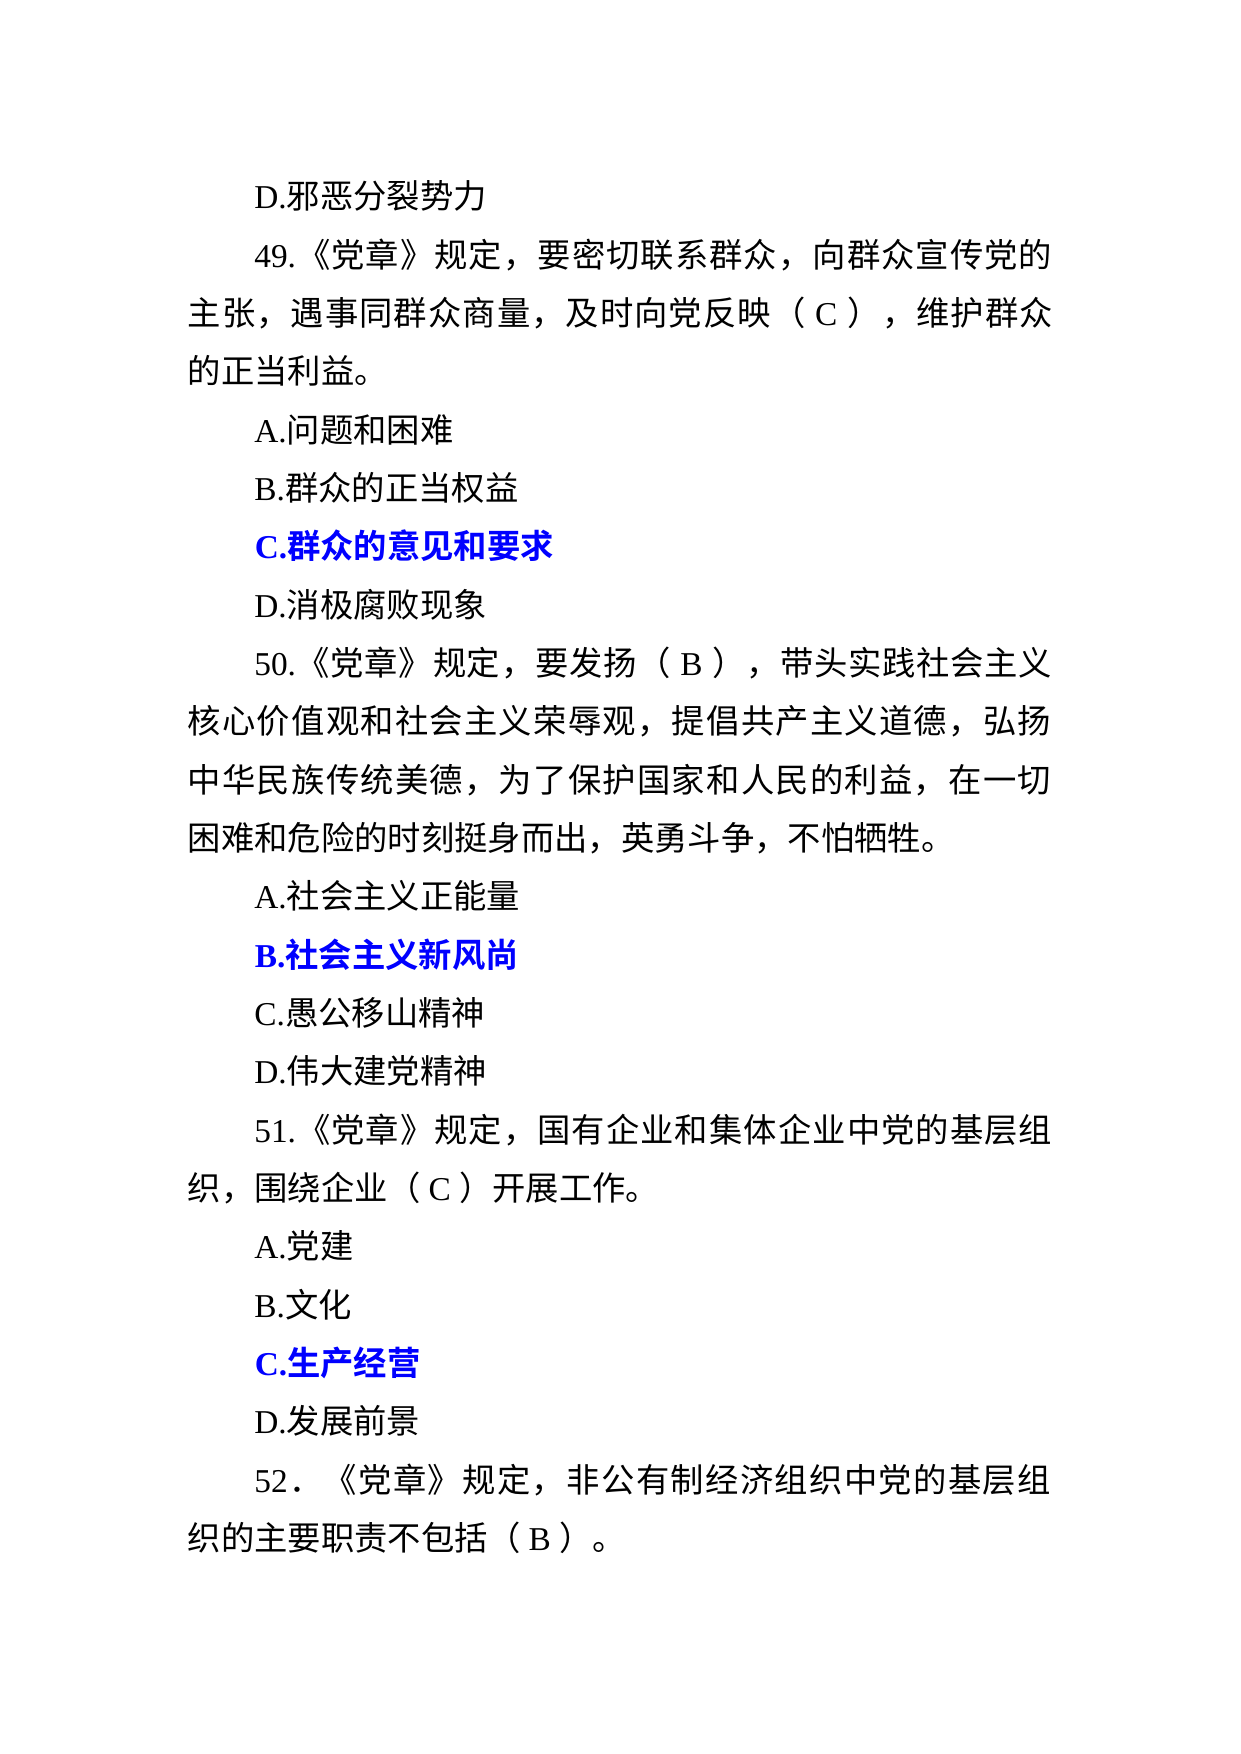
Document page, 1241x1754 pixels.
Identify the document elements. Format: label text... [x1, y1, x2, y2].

text D.发展前景 [187, 1387, 1053, 1445]
text 51.《党章》规定，国有企业和集体企业中党的基层组织，围绕企业（ C ）开展工作。 [187, 1095, 1053, 1212]
text B.文化 [187, 1270, 1053, 1329]
text B.社会主义新风尚 [187, 920, 1053, 979]
text 50.《党章》规定，要发扬（ B ），带头实践社会主义核心价值观和社会主义荣辱观，提倡共产主义道德，弘扬中华民族传统美德，为了保护国家和人民的利益，在一切困难和危险的时刻挺身而出，英勇斗争，不怕牺牲。 [187, 629, 1053, 862]
text C.生产经营 [187, 1329, 1053, 1387]
text D.伟大建党精神 [187, 1037, 1053, 1095]
text C.愚公移山精神 [187, 979, 1053, 1037]
text A.问题和困难 [187, 395, 1053, 454]
text D.邪恶分裂势力 [187, 162, 1053, 220]
text D.消极腐败现象 [187, 570, 1053, 629]
text A.社会主义正能量 [187, 862, 1053, 920]
text A.党建 [187, 1212, 1053, 1270]
text C.群众的意见和要求 [187, 512, 1053, 570]
text B.群众的正当权益 [187, 454, 1053, 512]
text 49.《党章》规定，要密切联系群众，向群众宣传党的主张，遇事同群众商量，及时向党反映（ C ），维护群众的正当利益。 [187, 220, 1053, 395]
text 52．《党章》规定，非公有制经济组织中党的基层组织的主要职责不包括（ B ）。 [187, 1445, 1053, 1562]
